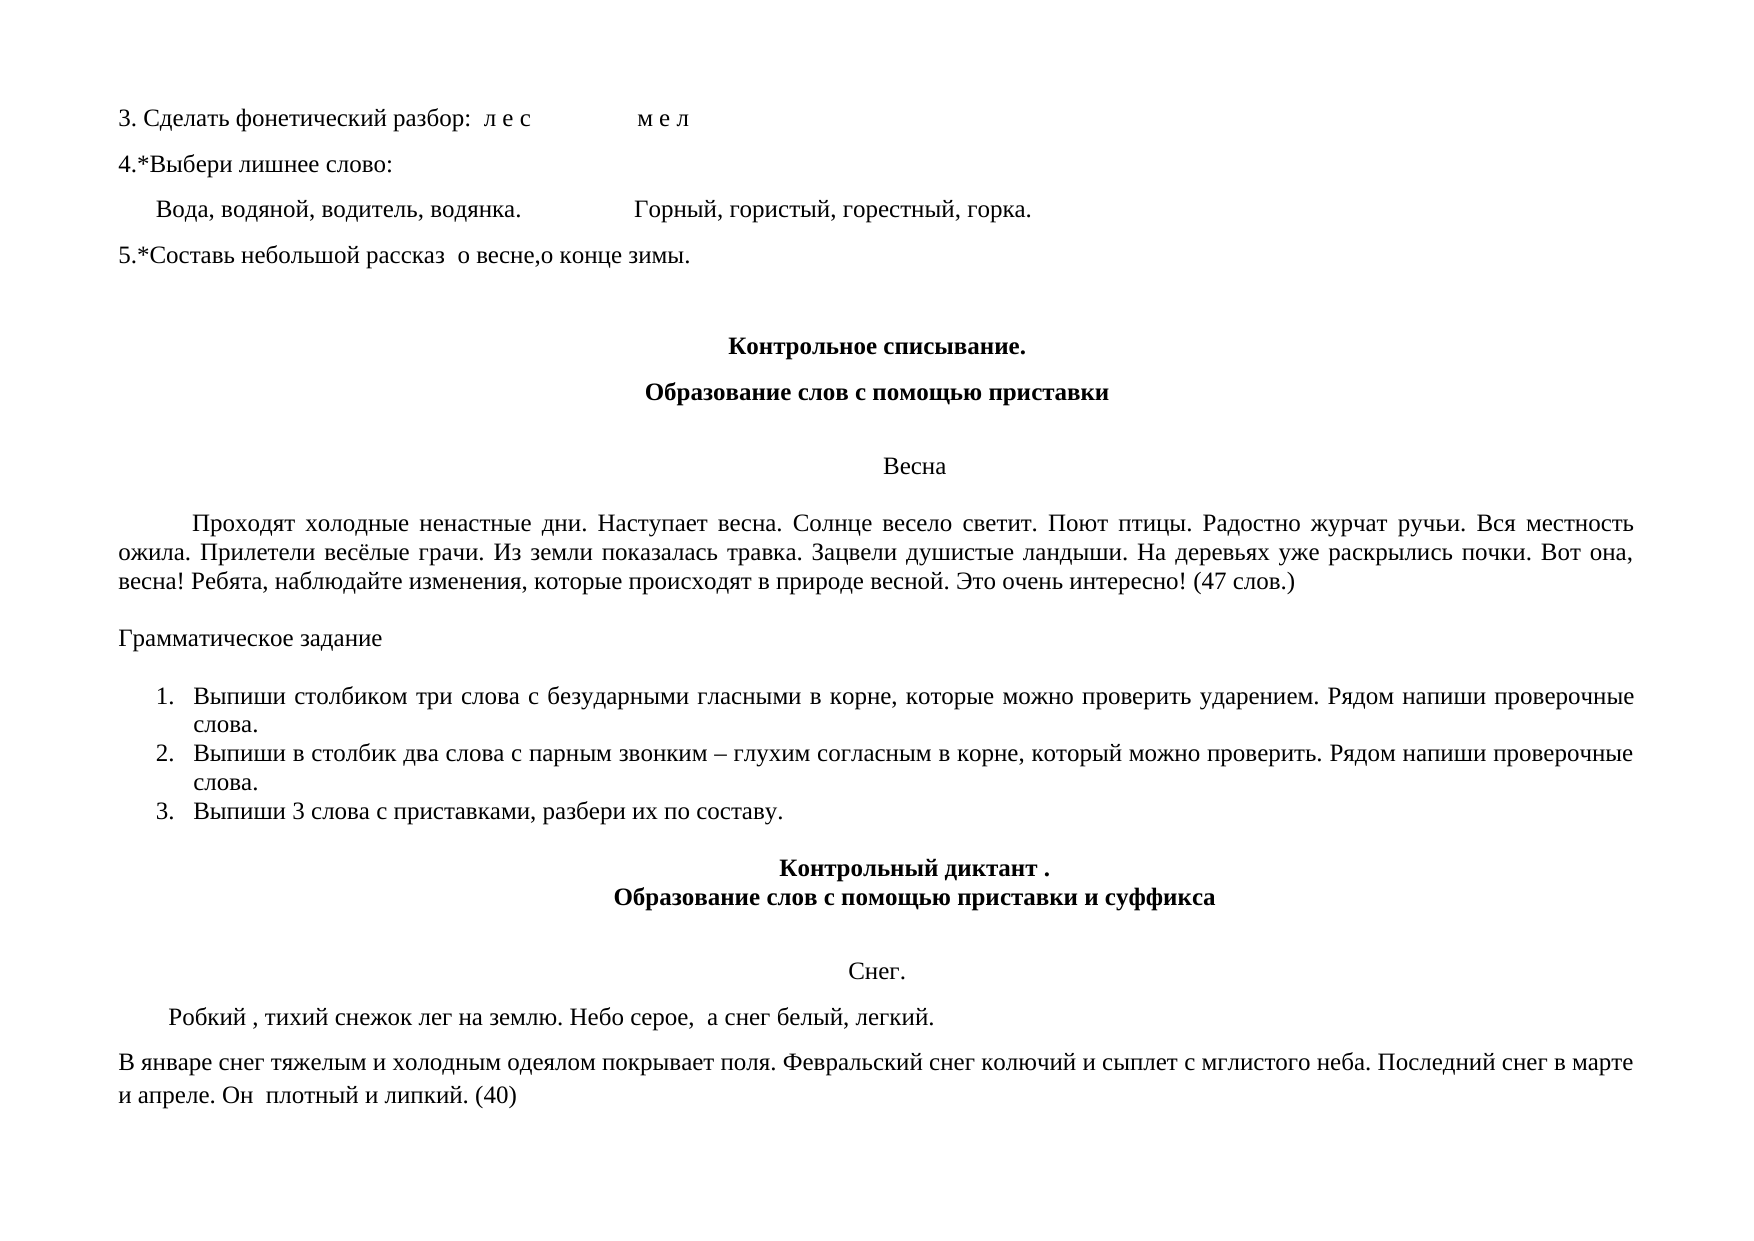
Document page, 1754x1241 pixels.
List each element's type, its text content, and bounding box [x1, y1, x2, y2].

text Вода, водяной, водитель, водянка. Горный, гористый, горестный, горка. [118, 194, 1636, 223]
list Выпиши в столбик два слова с парным звонким – глухим согласным в корне, который можно проверить. Рядом напиши проверочные слова. [156, 738, 1636, 796]
text Весна [193, 451, 1636, 479]
text 5.*Составь небольшой рассказ о весне,о конце зимы. [118, 240, 1636, 269]
text Грамматическое задание [118, 623, 1636, 652]
text Робкий , тихий снежок лег на землю. Небо серое, а снег белый, легкий. [118, 1002, 1636, 1031]
list Выпиши 3 слова с приставками, разбери их по составу. [156, 796, 1636, 824]
text В январе снег тяжелым и холодным одеялом покрывает поля. Февральский снег колючий и сыплет с мглистого неба. Последний снег в марте и апреле. Он плотный и липкий. (40) [118, 1047, 1636, 1109]
text 4.*Выбери лишнее слово: [118, 149, 1636, 178]
text Образование слов с помощью приставки [118, 377, 1636, 405]
text 3. Сделать фонетический разбор: л е с м е л [118, 103, 1636, 132]
text Контрольное списывание. [118, 331, 1636, 360]
text Образование слов с помощью приставки и суффикса [193, 882, 1636, 911]
text Проходят холодные ненастные дни. Наступает весна. Солнце весело светит. Поют птицы. Радостно журчат ручьи. Вся местность ожила. Прилетели весёлые грачи. Из земли показалась травка. Зацвели душистые ландыши. На деревьях уже раскрылись почки. Вот она, весна! Ребята, наблюдайте изменения, которые происходят в природе весной. Это очень интересно! (47 слов.) [118, 508, 1636, 594]
text Контрольный диктант . [193, 853, 1636, 882]
list Выпиши столбиком три слова с безударными гласными в корне, которые можно проверить ударением. Рядом напиши проверочные слова. [156, 681, 1636, 738]
text Снег. [118, 956, 1636, 985]
